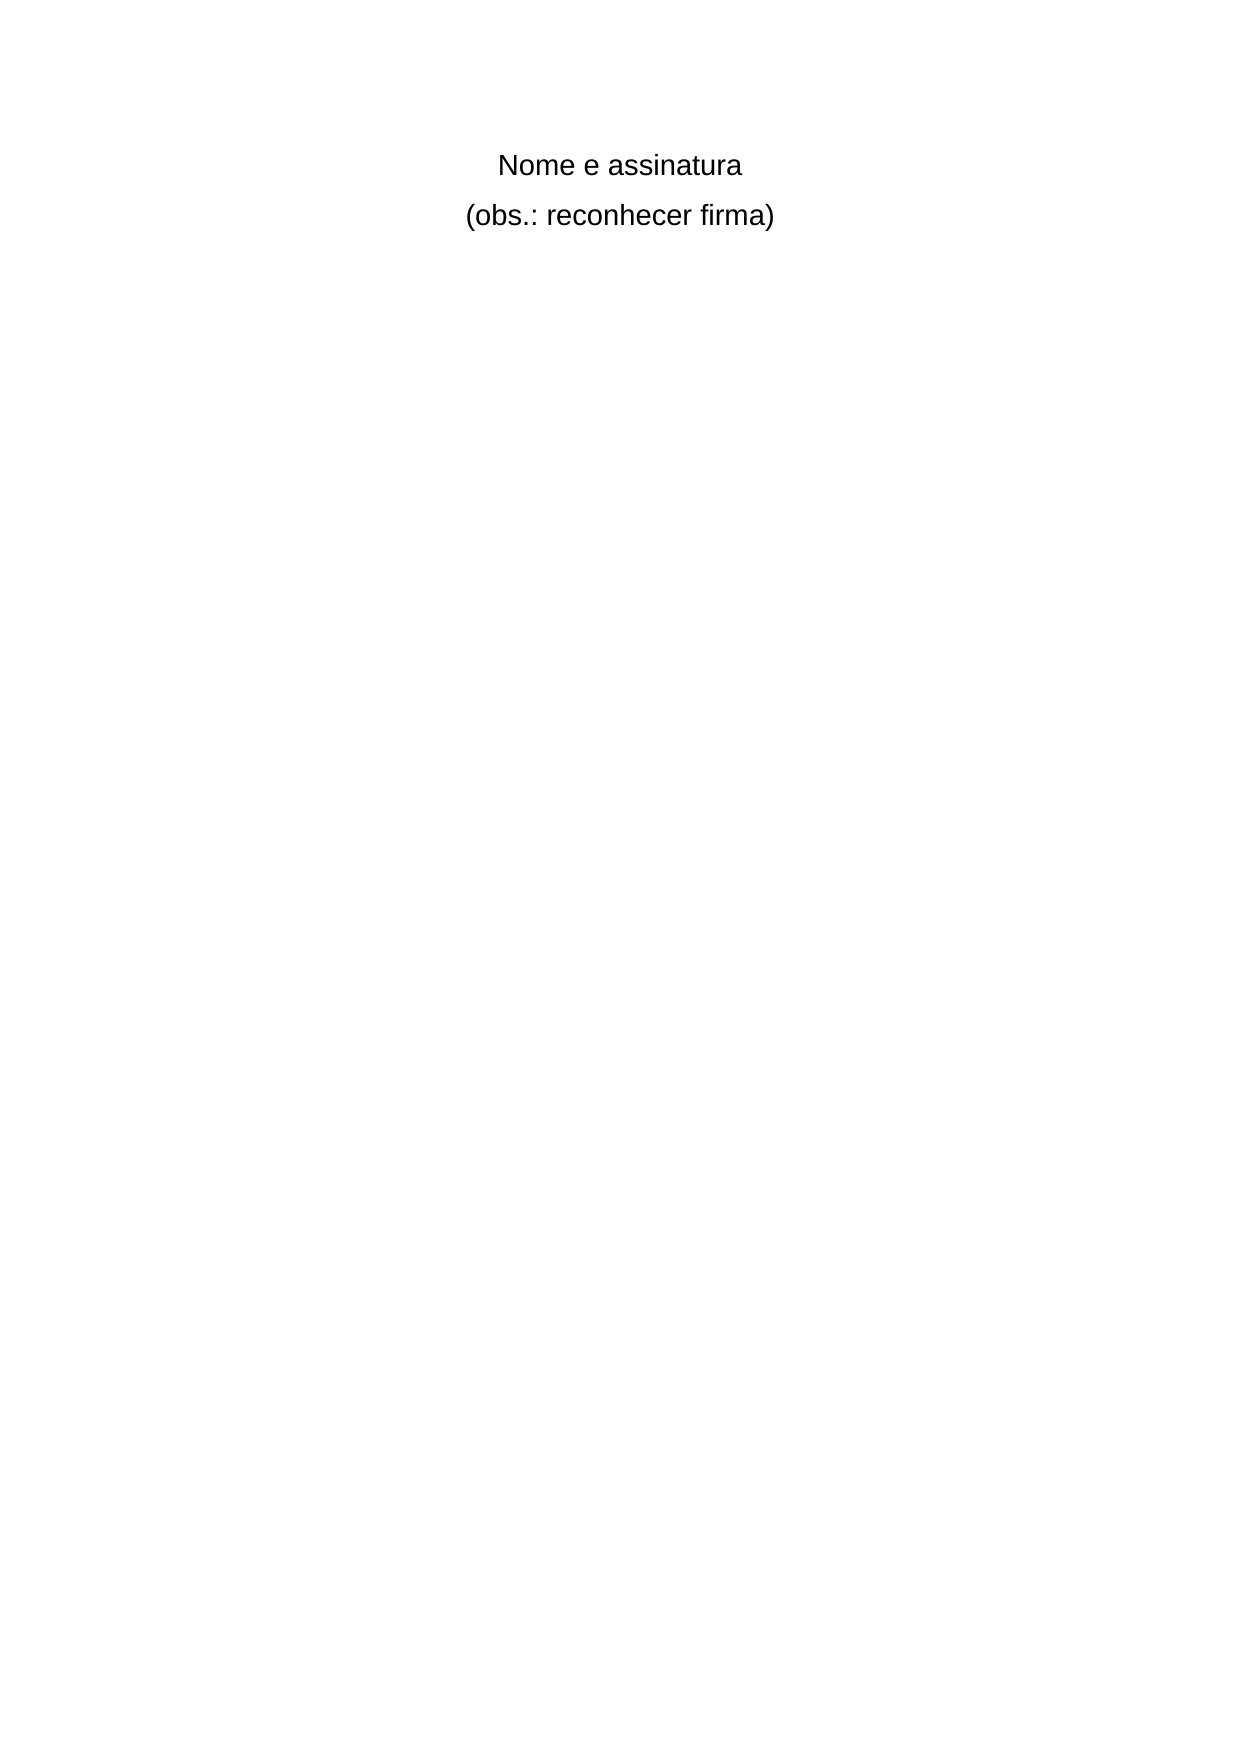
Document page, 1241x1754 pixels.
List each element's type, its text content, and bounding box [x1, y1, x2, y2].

text (obs.: reconhecer firma) [177, 198, 1063, 231]
text Nome e assinatura [177, 148, 1063, 181]
